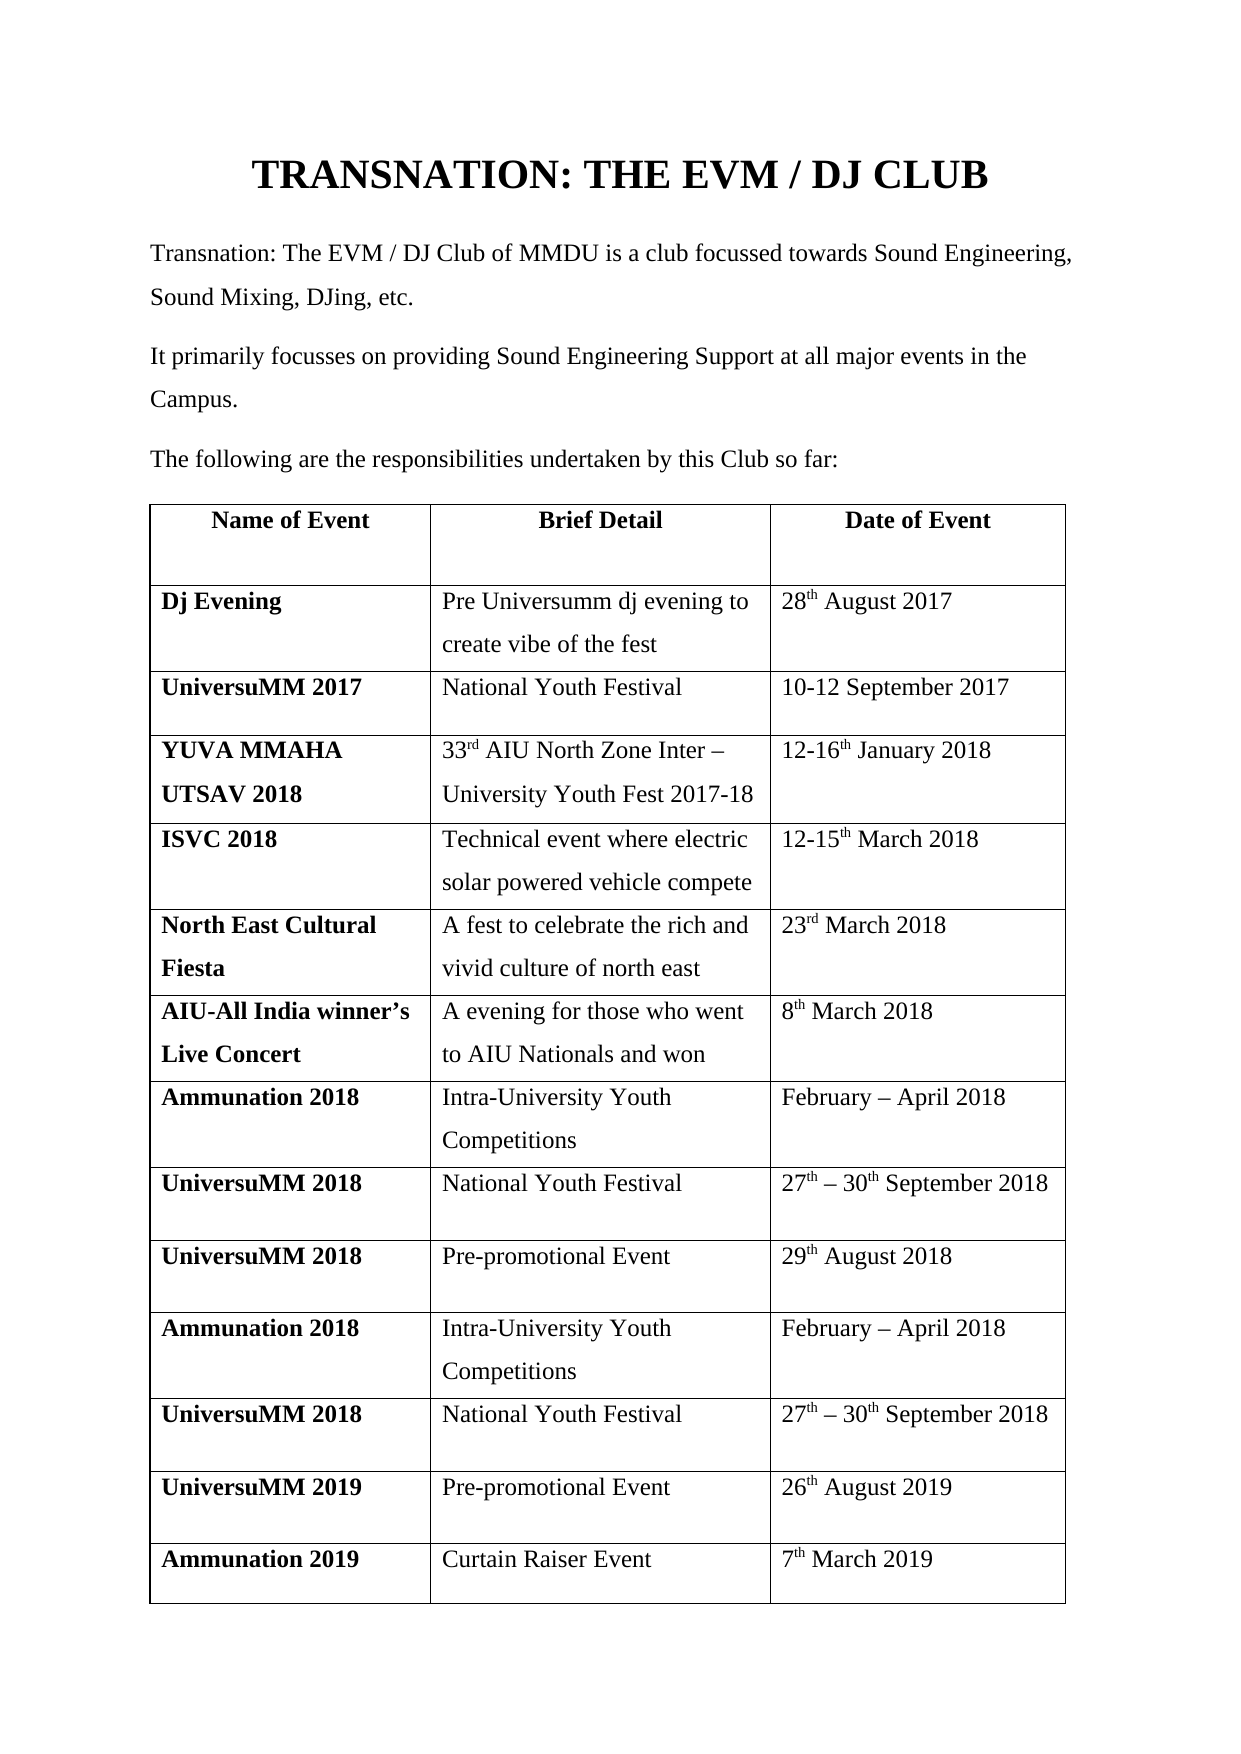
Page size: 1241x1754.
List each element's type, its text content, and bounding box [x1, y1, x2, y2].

table_cell AIU-All India winner’s Live Concert [151, 996, 430, 1081]
table_cell Pre-promotional Event [431, 1472, 770, 1543]
table_cell Ammunation 2018 [151, 1082, 430, 1167]
table_cell Dj Evening [151, 586, 430, 671]
table_cell ISVC 2018 [151, 824, 430, 909]
table_cell National Youth Festival [431, 1399, 770, 1471]
table_cell UniversuMM 2018 [151, 1241, 430, 1312]
table_cell 29th August 2018 [771, 1241, 1065, 1312]
table_cell 8th March 2018 [771, 996, 1065, 1081]
text It primarily focusses on providing Sound Engineering Support at all major events in the Campus. [150, 341, 1090, 413]
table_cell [151, 1544, 430, 1603]
table_header Name of Event [151, 505, 430, 585]
text Transnation: The EVM / DJ Club of MMDU is a club focussed towards Sound Engineering, Sound Mixing, DJing, etc. [150, 238, 1090, 310]
table_cell Pre Universumm dj evening to create vibe of the fest [431, 586, 770, 671]
table_cell UniversuMM 2017 [151, 672, 430, 734]
table_cell A fest to celebrate the rich and vivid culture of north east [431, 910, 770, 995]
table_cell 12-15th March 2018 [771, 824, 1065, 909]
table_cell North East Cultural Fiesta [151, 910, 430, 995]
table_cell National Youth Festival [431, 672, 770, 734]
table_cell 26th August 2019 [771, 1472, 1065, 1543]
table_header Date of Event [771, 505, 1065, 585]
table_cell YUVA MMAHA UTSAV 2018 [151, 736, 430, 823]
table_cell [431, 1544, 770, 1603]
table_cell February – April 2018 [771, 1313, 1065, 1398]
table_cell 10-12 September 2017 [771, 672, 1065, 734]
table_cell 27th – 30th September 2018 [771, 1399, 1065, 1471]
table_cell Pre-promotional Event [431, 1241, 770, 1312]
table_cell A evening for those who went to AIU Nationals and won [431, 996, 770, 1081]
table_cell Intra-University Youth Competitions [431, 1313, 770, 1398]
table_cell National Youth Festival [431, 1168, 770, 1240]
table_cell UniversuMM 2018 [151, 1168, 430, 1240]
table_cell 12-16th January 2018 [771, 736, 1065, 823]
table_cell UniversuMM 2018 [151, 1399, 430, 1471]
table_cell 28th August 2017 [771, 586, 1065, 671]
table_cell 23rd March 2018 [771, 910, 1065, 995]
table_header Brief Detail [431, 505, 770, 585]
text TRANSNATION: THE EVM / DJ CLUB [150, 150, 1090, 198]
table_cell 27th – 30th September 2018 [771, 1168, 1065, 1240]
table_cell Intra-University Youth Competitions [431, 1082, 770, 1167]
table_cell UniversuMM 2019 [151, 1472, 430, 1543]
table_cell February – April 2018 [771, 1082, 1065, 1167]
table_cell 33rd AIU North Zone Inter –University Youth Fest 2017-18 [431, 736, 770, 823]
table_cell Technical event where electric solar powered vehicle compete [431, 824, 770, 909]
table_cell 7th March 2019 [771, 1544, 1065, 1603]
text The following are the responsibilities undertaken by this Club so far: [150, 444, 1090, 473]
table_cell Ammunation 2018 [151, 1313, 430, 1398]
